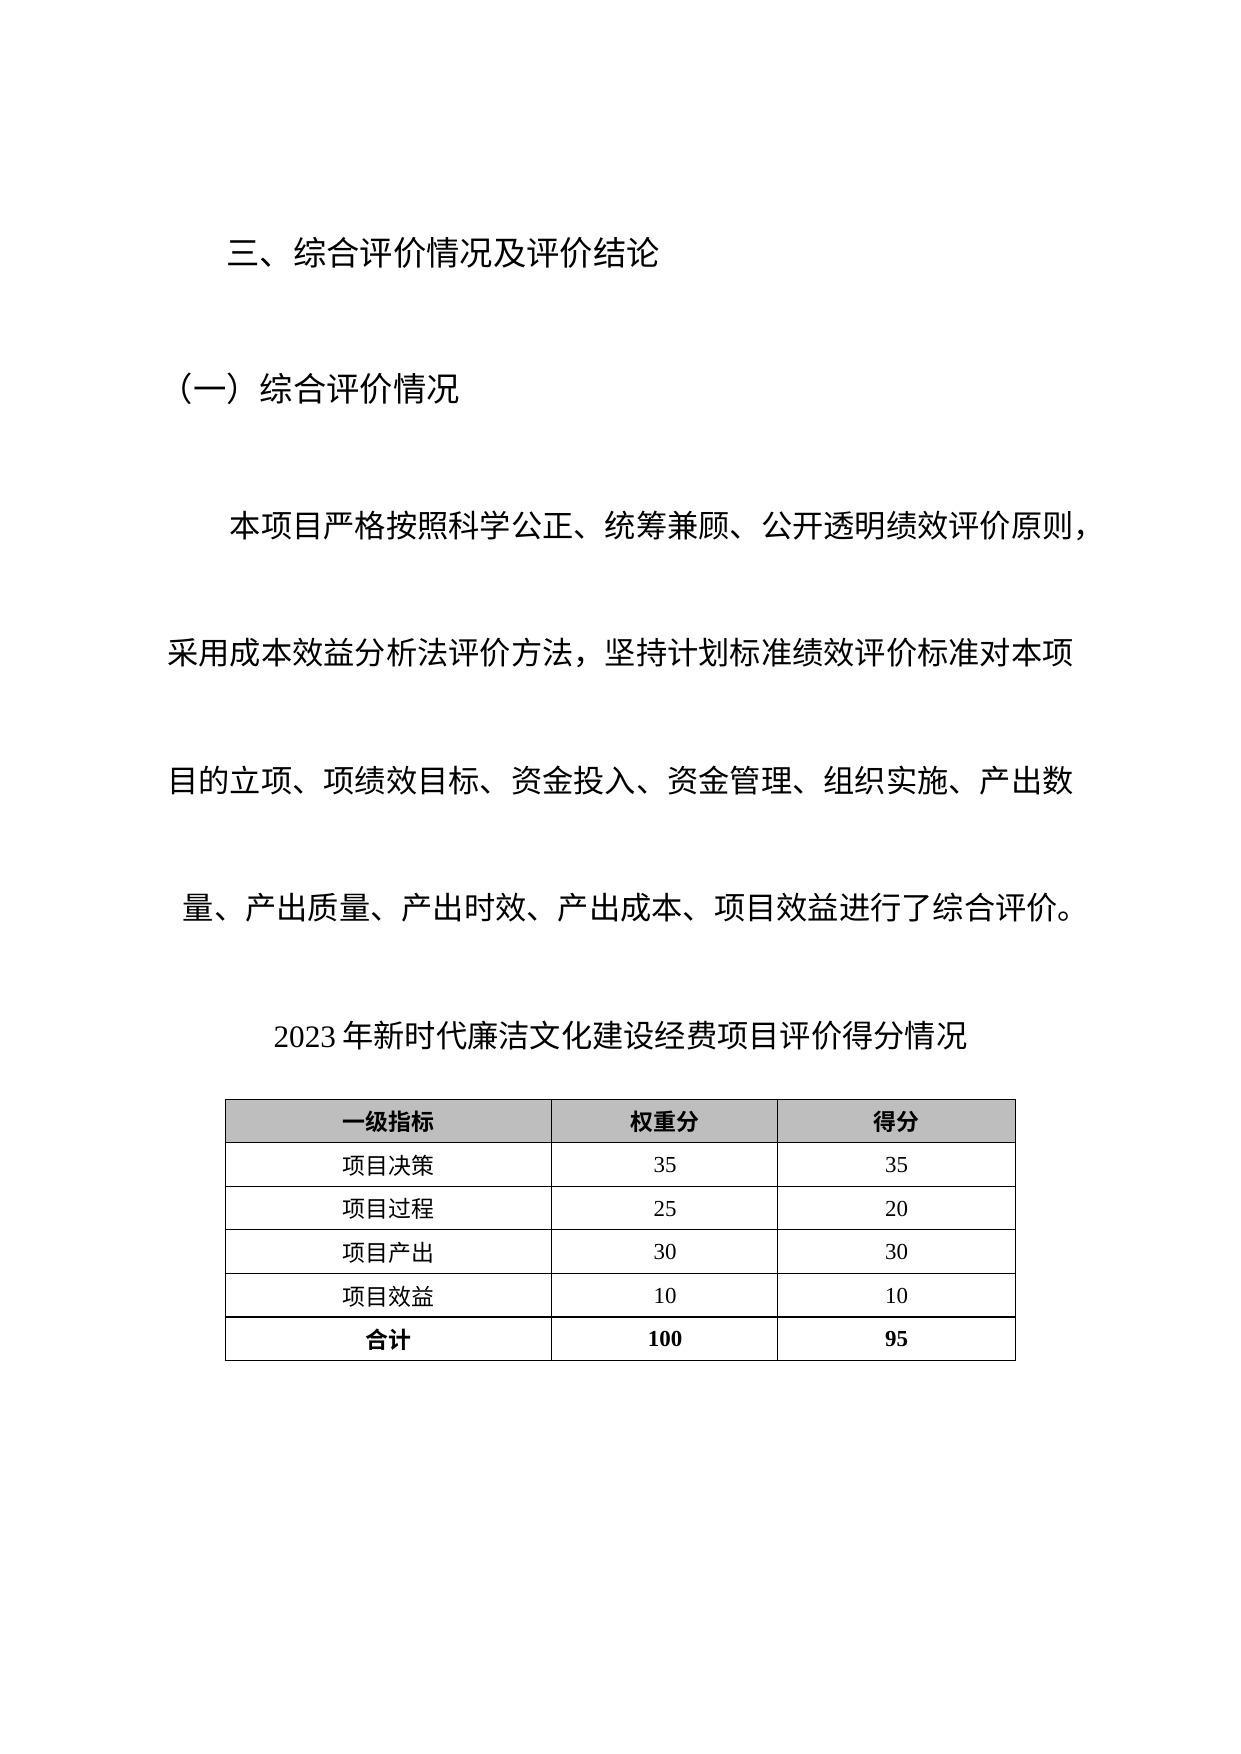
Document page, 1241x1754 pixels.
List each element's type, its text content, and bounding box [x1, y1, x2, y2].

table_cell 项目决策 [226, 1143, 551, 1186]
table_cell 25 [552, 1187, 777, 1229]
table_cell 20 [778, 1187, 1015, 1229]
table_cell 项目效益 [226, 1274, 551, 1316]
table_cell 100 [552, 1318, 777, 1360]
table_cell 合计 [226, 1318, 551, 1360]
table_cell 35 [778, 1143, 1015, 1186]
text 三、综合评价情况及评价结论 [159, 209, 1081, 294]
table_header 得分 [778, 1100, 1015, 1142]
table_cell 30 [778, 1230, 1015, 1273]
text 本项目严格按照科学公正、统筹兼顾、公开透明绩效评价原则，采用成本效益分析法评价方法，坚持计划标准绩效评价标准对本项目的立项、项绩效目标、资金投入、资金管理、组织实施、产出数量、产出质量、产出时效、产出成本、项目效益进行了综合评价。2023年新时代廉洁文化建设经费项目评价得分情况 [159, 481, 1081, 1076]
table_cell 项目过程 [226, 1187, 551, 1229]
table_header 一级指标 [226, 1100, 551, 1142]
table_header 权重分 [552, 1100, 777, 1142]
subtitle （一）综合评价情况 [159, 345, 1081, 430]
table_cell 35 [552, 1143, 777, 1186]
table_cell 30 [552, 1230, 777, 1273]
table_cell 10 [552, 1274, 777, 1316]
table_cell 10 [778, 1274, 1015, 1316]
table_cell 95 [778, 1318, 1015, 1360]
table_cell 项目产出 [226, 1230, 551, 1273]
